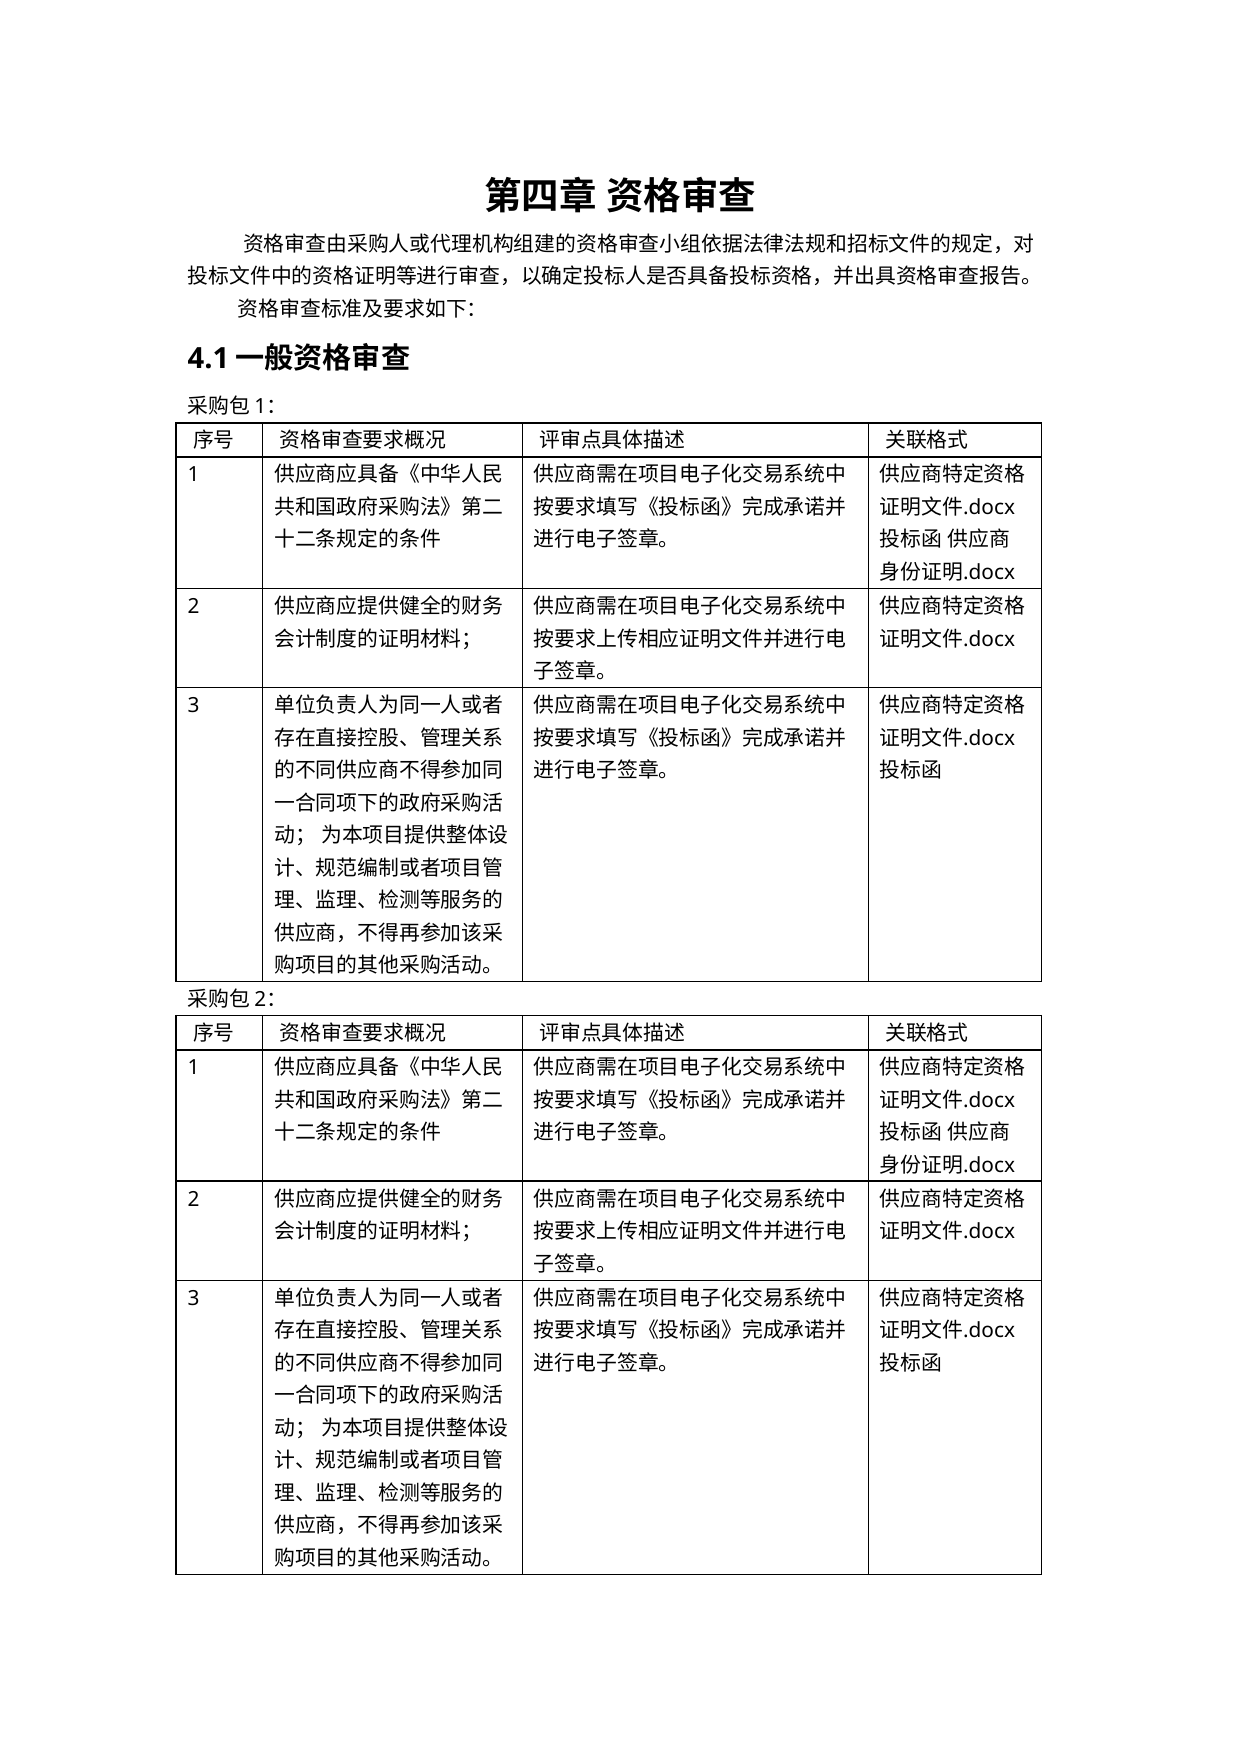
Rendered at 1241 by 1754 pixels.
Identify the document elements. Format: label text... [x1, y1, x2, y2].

table_cell 供应商特定资格证明文件.docx 投标函 供应商身份证明.docx [869, 458, 1041, 588]
table_cell 供应商需在项目电子化交易系统中按要求填写《投标函》完成承诺并进行电子签章。 [523, 1051, 868, 1180]
table_cell 2 [177, 589, 262, 687]
text 采购包1： [187, 389, 1053, 422]
table_cell 1 [177, 1051, 262, 1180]
table_header 序号 [177, 1016, 262, 1049]
table_cell 3 [177, 1281, 262, 1573]
table_header 资格审查要求概况 [263, 1016, 522, 1049]
table_cell 供应商特定资格证明文件.docx [869, 1182, 1041, 1279]
table_cell 供应商需在项目电子化交易系统中按要求填写《投标函》完成承诺并进行电子签章。 [523, 458, 868, 588]
text 采购包2： [187, 982, 1053, 1015]
table_cell 单位负责人为同一人或者存在直接控股、管理关系的不同供应商不得参加同一合同项下的政府采购活动； 为本项目提供整体设计、规范编制或者项目管理、监理、检测等服务的供应商，不得再参加该采购项目的其他采购活动。 [263, 1281, 522, 1573]
table_header 资格审查要求概况 [263, 424, 522, 456]
table_cell 供应商需在项目电子化交易系统中按要求填写《投标函》完成承诺并进行电子签章。 [523, 688, 868, 981]
table_cell 3 [177, 688, 262, 981]
table_cell 供应商特定资格证明文件.docx 投标函 [869, 1281, 1041, 1573]
table_cell 供应商应提供健全的财务会计制度的证明材料； [263, 1182, 522, 1279]
table_cell 供应商特定资格证明文件.docx 投标函 [869, 688, 1041, 981]
text 4.1一般资格审查 [187, 324, 1053, 389]
table_cell 供应商特定资格证明文件.docx 投标函 供应商身份证明.docx [869, 1051, 1041, 1180]
table_header 关联格式 [869, 424, 1041, 456]
table_cell 供应商需在项目电子化交易系统中按要求填写《投标函》完成承诺并进行电子签章。 [523, 1281, 868, 1573]
table_header 评审点具体描述 [523, 1016, 868, 1049]
table_header 序号 [177, 424, 262, 456]
table_cell 供应商应提供健全的财务会计制度的证明材料； [263, 589, 522, 687]
table_cell 2 [177, 1182, 262, 1279]
table_header 关联格式 [869, 1016, 1041, 1049]
table_cell 供应商需在项目电子化交易系统中按要求上传相应证明文件并进行电子签章。 [523, 589, 868, 687]
table_header 评审点具体描述 [523, 424, 868, 456]
table_cell 供应商特定资格证明文件.docx [869, 589, 1041, 687]
table_cell 供应商需在项目电子化交易系统中按要求上传相应证明文件并进行电子签章。 [523, 1182, 868, 1279]
table_cell 供应商应具备《中华人民共和国政府采购法》第二十二条规定的条件 [263, 1051, 522, 1180]
table_cell 单位负责人为同一人或者存在直接控股、管理关系的不同供应商不得参加同一合同项下的政府采购活动； 为本项目提供整体设计、规范编制或者项目管理、监理、检测等服务的供应商，不得再参加该采购项目的其他采购活动。 [263, 688, 522, 981]
text 资格审查由采购人或代理机构组建的资格审查小组依据法律法规和招标文件的规定，对投标文件中的资格证明等进行审查，以确定投标人是否具备投标资格，并出具资格审查报告。 [187, 227, 1053, 292]
table_cell 供应商应具备《中华人民共和国政府采购法》第二十二条规定的条件 [263, 458, 522, 588]
text 第四章 资格审查 [187, 162, 1053, 227]
text 资格审查标准及要求如下： [187, 292, 1053, 324]
table_cell 1 [177, 458, 262, 588]
